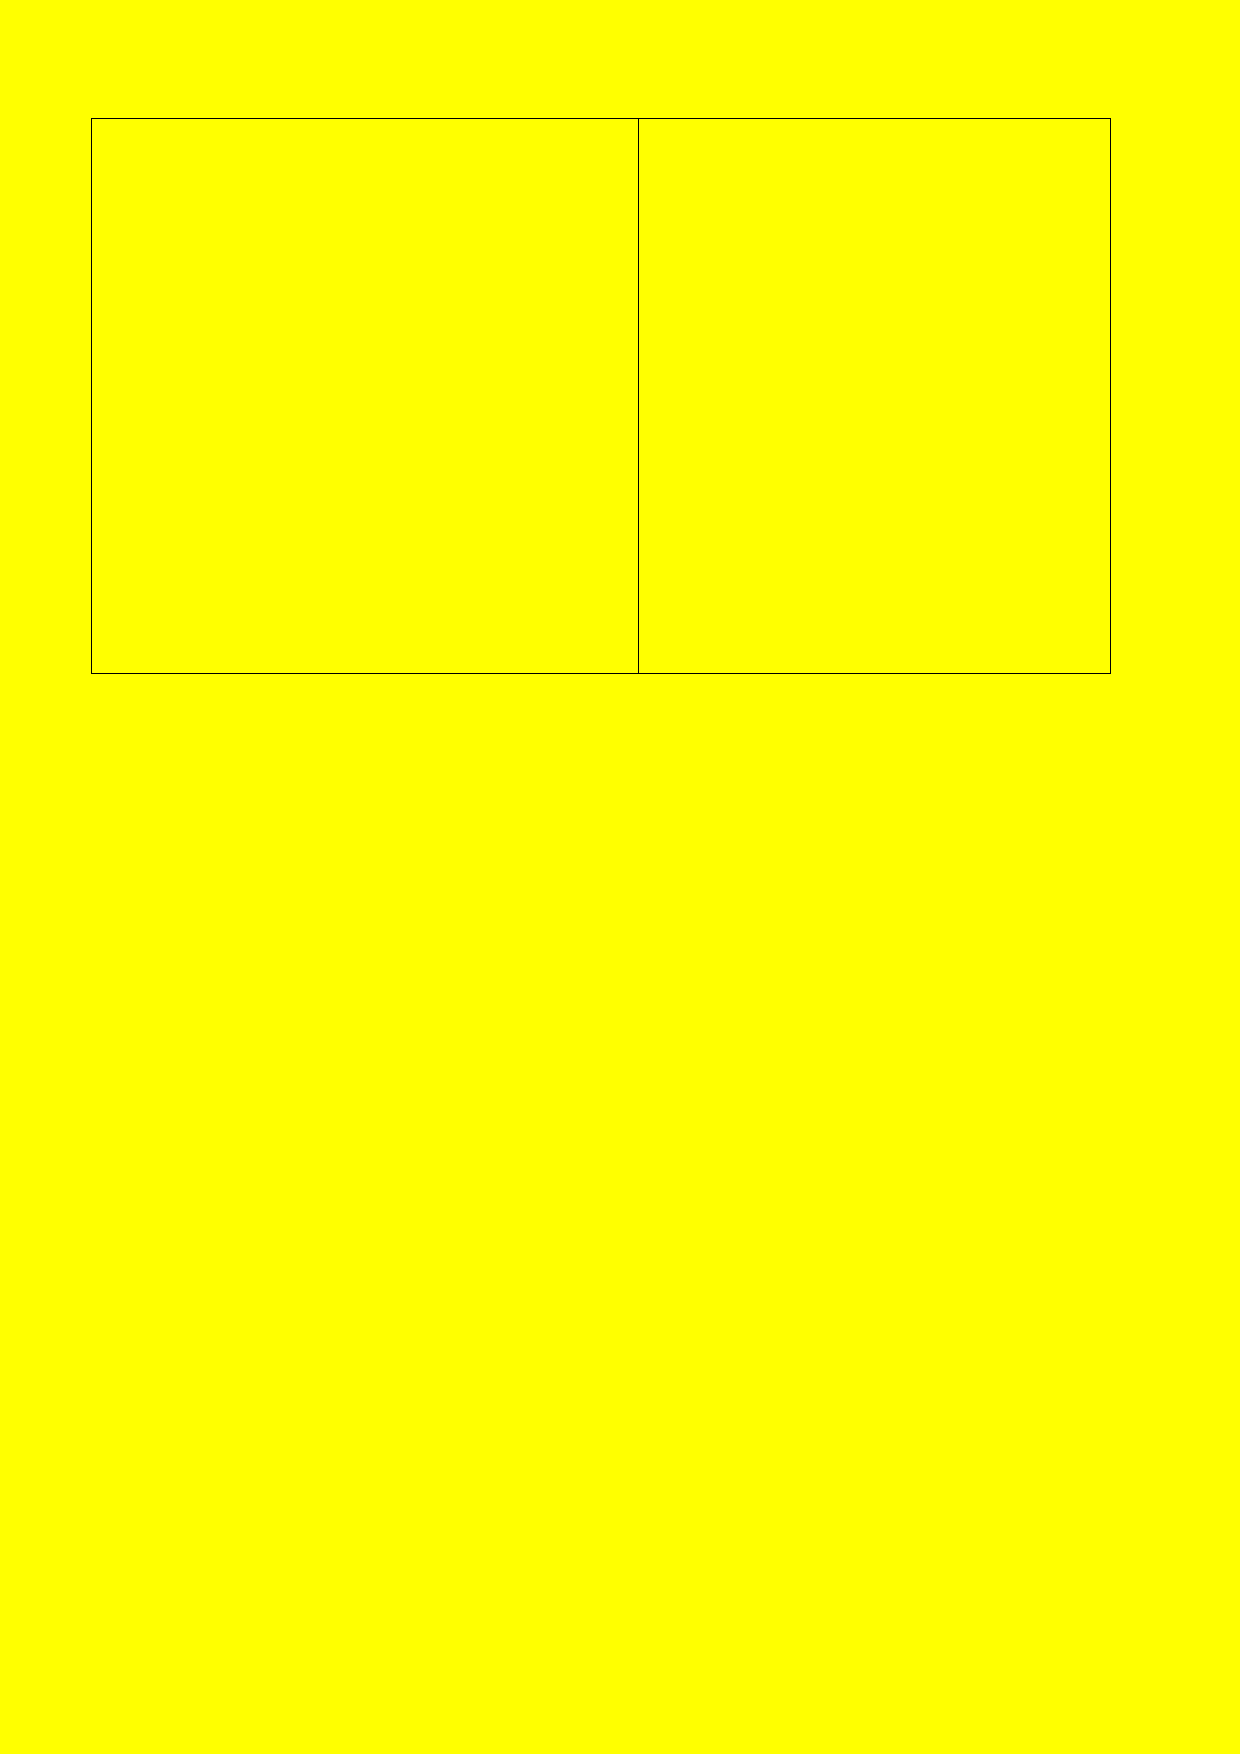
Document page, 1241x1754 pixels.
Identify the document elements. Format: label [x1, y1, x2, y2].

table_cell [639, 119, 1110, 673]
table_cell [92, 119, 638, 673]
